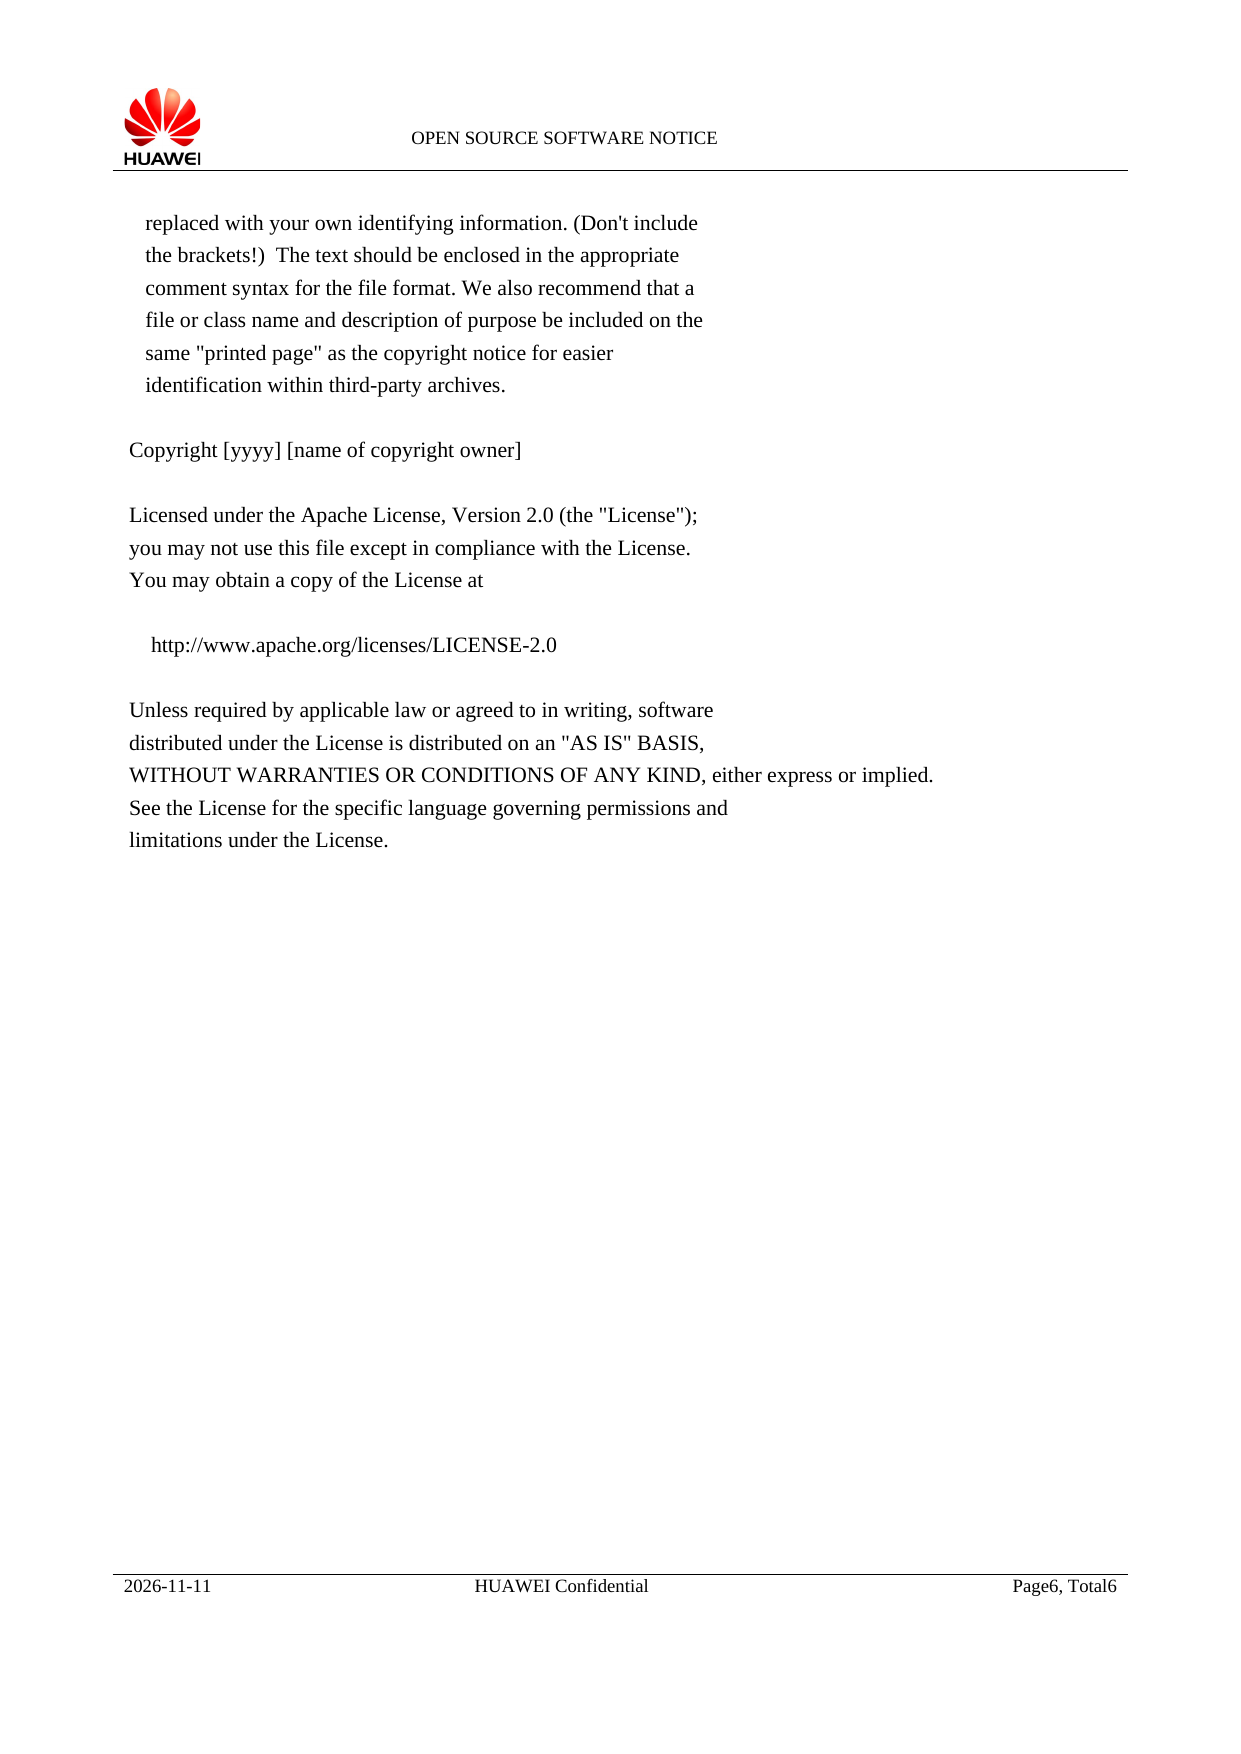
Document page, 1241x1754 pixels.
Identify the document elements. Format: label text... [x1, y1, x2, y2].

picture [124, 88, 201, 165]
